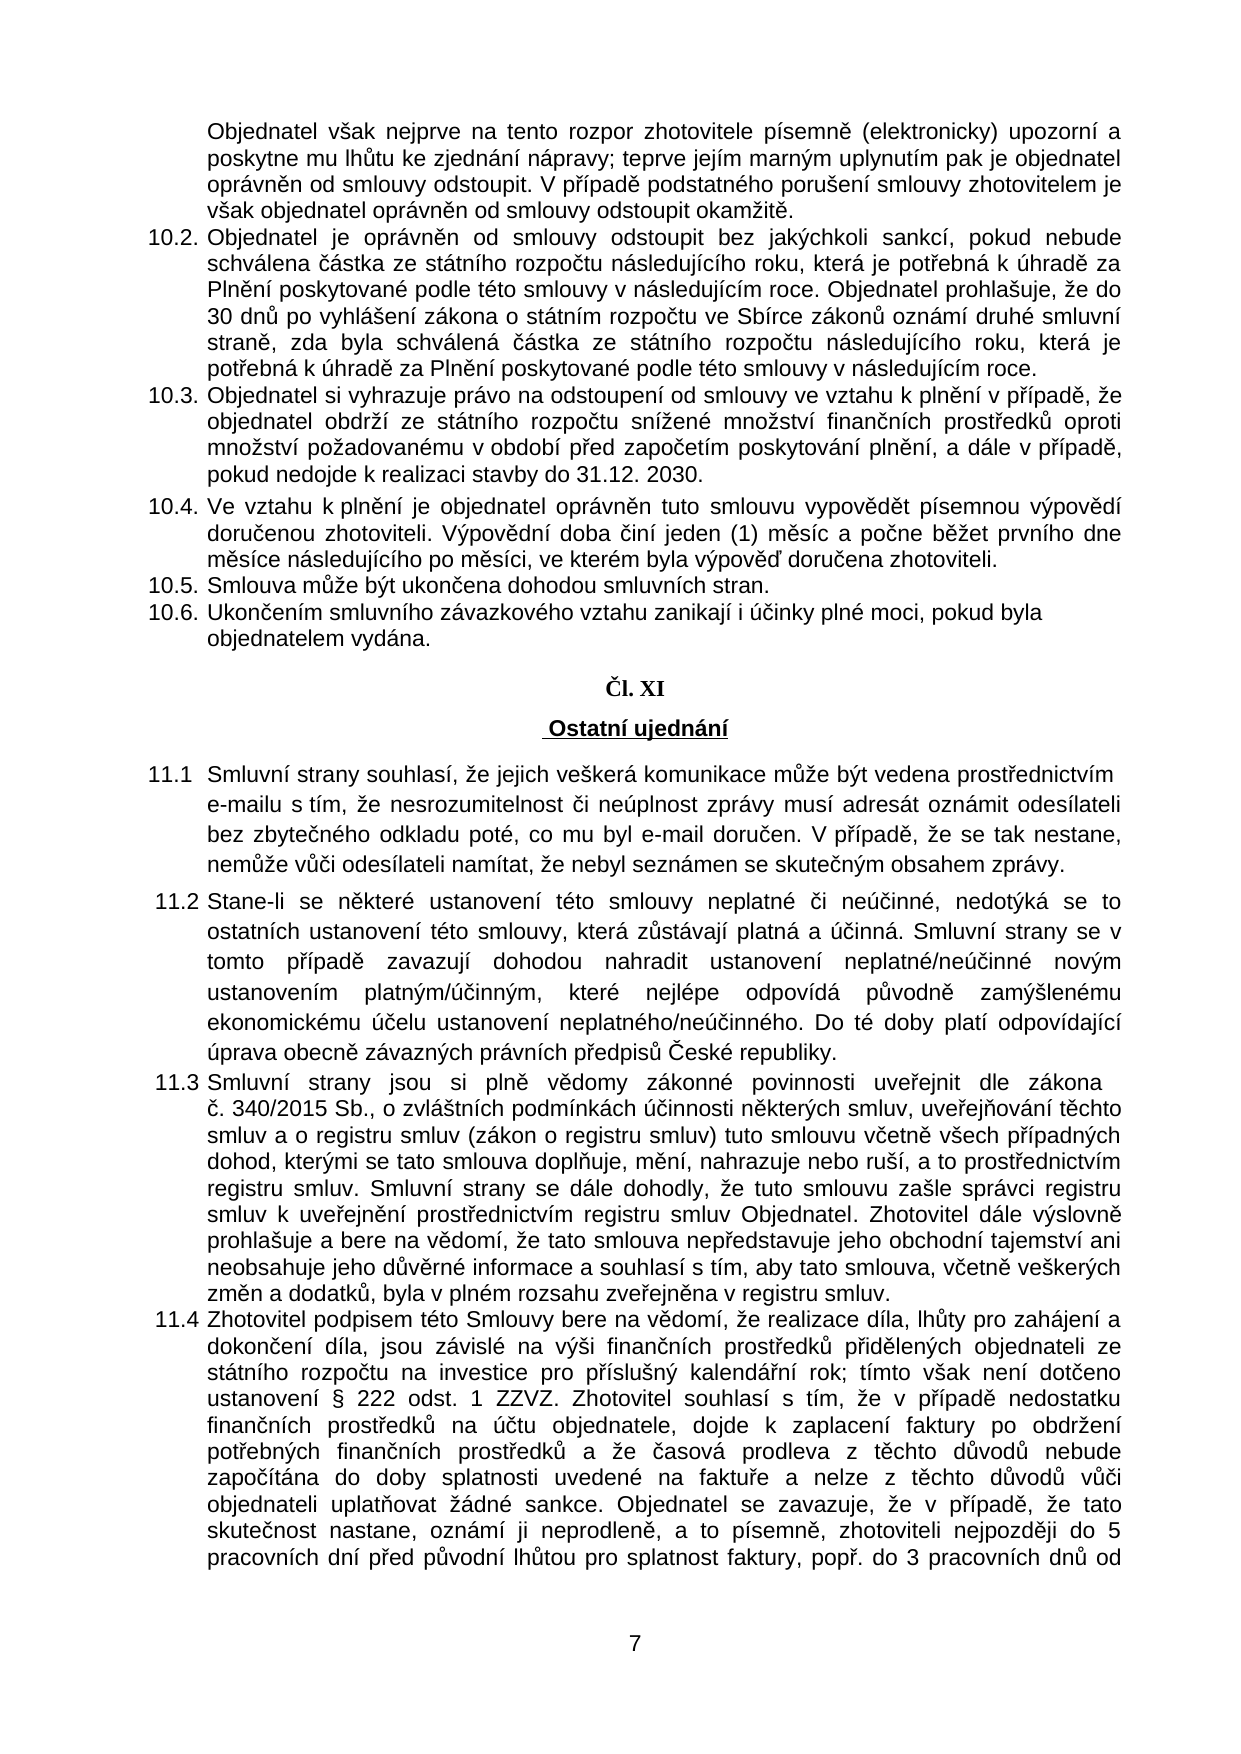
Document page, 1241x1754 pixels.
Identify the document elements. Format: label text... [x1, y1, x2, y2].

list Objednatel si vyhrazuje právo na odstoupení od smlouvy ve vztahu k plnění v případě, že objednatel obdrží ze státního rozpočtu snížené množství finančních prostředků oproti množství požadovanému v období před započetím poskytování plnění, a dále v případě, pokud nedojde k realizaci stavby do 31.12. 2030. [148, 382, 1122, 487]
list Smluvní strany souhlasí, že jejich veškerá komunikace může být vedena prostřednictvím e-mailu s tím, že nesrozumitelnost či neúplnost zprávy musí adresát oznámit odesílateli bez zbytečného odkladu poté, co mu byl e-mail doručen. V případě, že se tak nestane, nemůže vůči odesílateli namítat, že nebyl seznámen se skutečným obsahem zprávy. [148, 761, 1122, 878]
subtitle Čl. XI [148, 676, 1122, 702]
list Ukončením smluvního závazkového vztahu zanikají i účinky plné moci, pokud byla objednatelem vydána. [148, 599, 1122, 651]
list Stane-li se některé ustanovení této smlouvy neplatné či neúčinné, nedotýká se to ostatních ustanovení této smlouvy, která zůstávají platná a účinná. Smluvní strany se v tomto případě zavazují dohodou nahradit ustanovení neplatné/neúčinné novým ustanovením platným/účinným, které nejlépe odpovídá původně zamýšlenému ekonomickému účelu ustanovení neplatného/neúčinného. Do té doby platí odpovídající úprava obecně závazných právních předpisů České republiky. [154, 888, 1122, 1065]
list Ve vztahu k plnění je objednatel oprávněn tuto smlouvu vypovědět písemnou výpovědí doručenou zhotoviteli. Výpovědní doba činí jeden (1) měsíc a počne běžet prvního dne měsíce následujícího po měsíci, ve kterém byla výpověď doručena zhotoviteli. [148, 493, 1122, 572]
list Smluvní strany jsou si plně vědomy zákonné povinnosti uveřejnit dle zákona č. 340/2015 Sb., o zvláštních podmínkách účinnosti některých smluv, uveřejňování těchto smluv a o registru smluv (zákon o registru smluv) tuto smlouvu včetně všech případných dohod, kterými se tato smlouva doplňuje, mění, nahrazuje nebo ruší, a to prostřednictvím registru smluv. Smluvní strany se dále dohodly, že tuto smlouvu zašle správci registru smluv k uveřejnění prostřednictvím registru smluv Objednatel. Zhotovitel dále výslovně prohlašuje a bere na vědomí, že tato smlouva nepředstavuje jeho obchodní tajemství ani neobsahuje jeho důvěrné informace a souhlasí s tím, aby tato smlouva, včetně veškerých změn a dodatků, byla v plném rozsahu zveřejněna v registru smluv. [154, 1069, 1122, 1306]
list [154, 1306, 1122, 1570]
list Smlouva může být ukončena dohodou smluvních stran. [148, 572, 1122, 599]
subtitle Ostatní ujednání [148, 715, 1122, 741]
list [148, 118, 1122, 223]
list Objednatel je oprávněn od smlouvy odstoupit bez jakýchkoli sankcí, pokud nebude schválena částka ze státního rozpočtu následujícího roku, která je potřebná k úhradě za Plnění poskytované podle této smlouvy v následujícím roce. Objednatel prohlašuje, že do 30 dnů po vyhlášení zákona o státním rozpočtu ve Sbírce zákonů oznámí druhé smluvní straně, zda byla schválená částka ze státního rozpočtu následujícího roku, která je potřebná k úhradě za Plnění poskytované podle této smlouvy v následujícím roce. [148, 223, 1122, 382]
